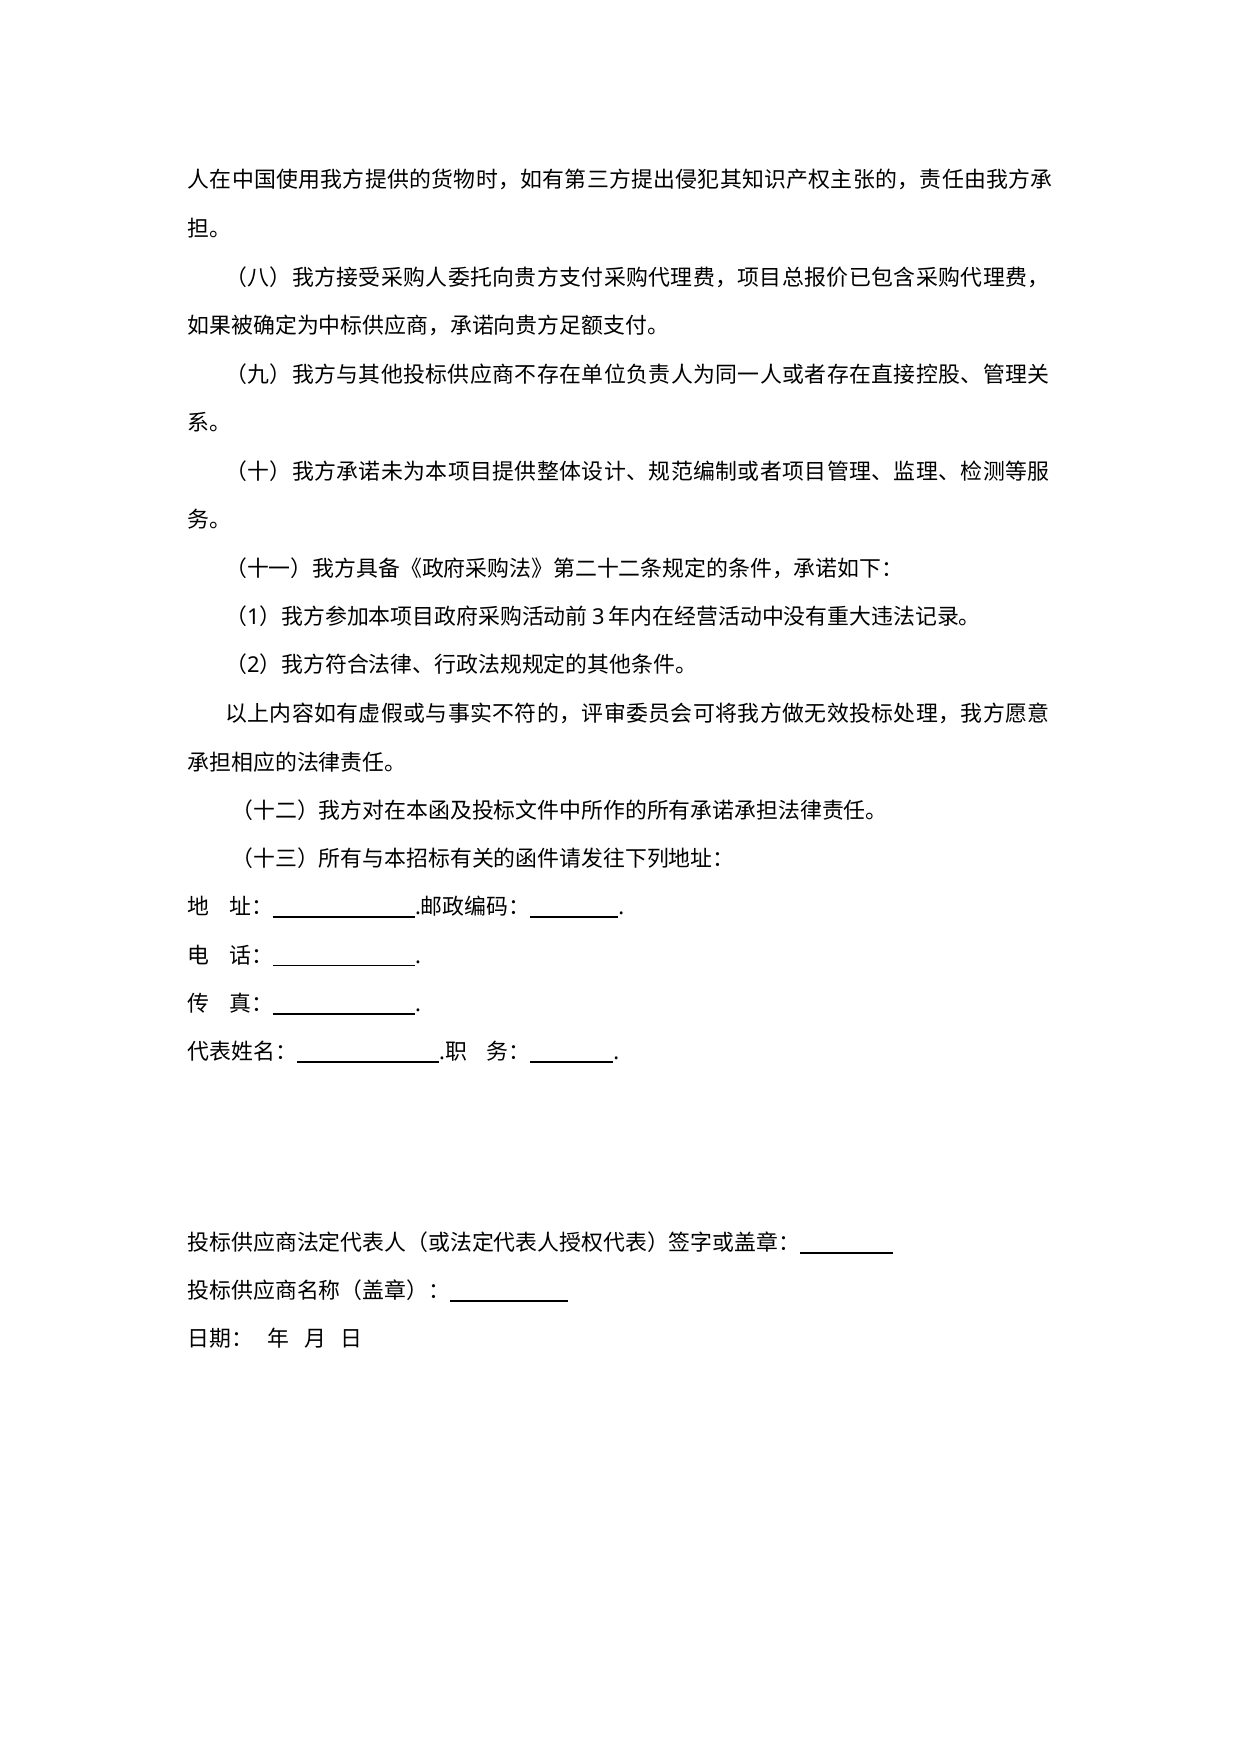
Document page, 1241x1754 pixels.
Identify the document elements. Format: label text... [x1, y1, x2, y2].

text 传 真： . [187, 986, 1053, 1018]
text （2）我方符合法律、行政法规规定的其他条件。 [187, 647, 1053, 679]
text 投标供应商法定代表人（或法定代表人授权代表）签字或盖章： [187, 1224, 1053, 1257]
text （十）我方承诺未为本项目提供整体设计、规范编制或者项目管理、监理、检测等服务。 [187, 453, 1053, 534]
text 日期： 年 月 日 [187, 1320, 1053, 1353]
text （十三）所有与本招标有关的函件请发往下列地址： [187, 841, 1053, 873]
text （十一）我方具备《政府采购法》第二十二条规定的条件，承诺如下： [187, 550, 1053, 583]
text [187, 162, 1053, 243]
text 地 址： .邮政编码： . [187, 889, 1053, 922]
text 以上内容如有虚假或与事实不符的，评审委员会可将我方做无效投标处理，我方愿意承担相应的法律责任。 [187, 695, 1053, 777]
text （八）我方接受采购人委托向贵方支付采购代理费，项目总报价已包含采购代理费，如果被确定为中标供应商，承诺向贵方足额支付。 [187, 259, 1053, 340]
text （十二）我方对在本函及投标文件中所作的所有承诺承担法律责任。 [187, 792, 1053, 825]
text 代表姓名： .职 务： . [187, 1034, 1053, 1067]
text 电 话： . [187, 937, 1053, 970]
text 投标供应商名称（盖章）： [187, 1273, 1053, 1304]
text （1）我方参加本项目政府采购活动前3年内在经营活动中没有重大违法记录。 [187, 599, 1053, 631]
text （九）我方与其他投标供应商不存在单位负责人为同一人或者存在直接控股、管理关系。 [187, 356, 1053, 437]
